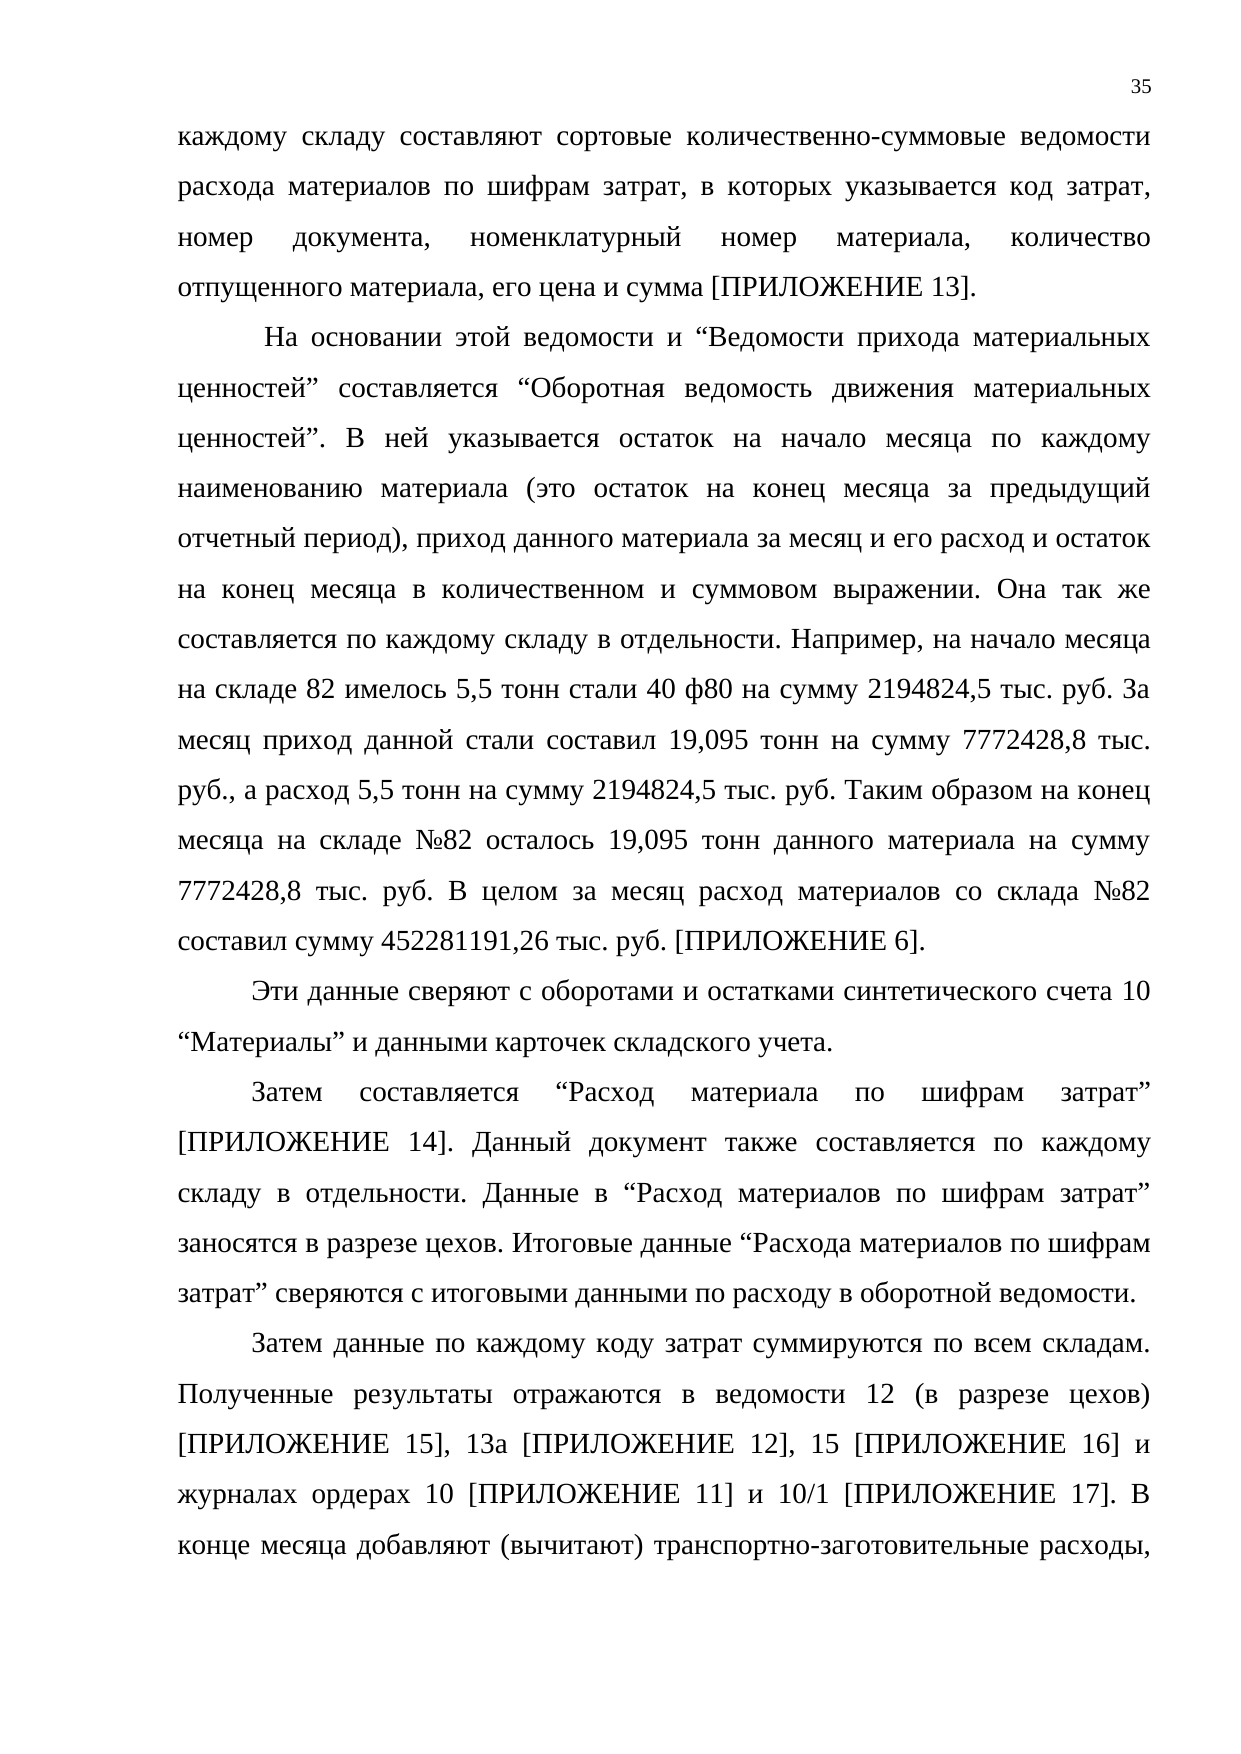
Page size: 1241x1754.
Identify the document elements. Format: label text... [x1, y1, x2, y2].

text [177, 118, 1152, 303]
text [177, 1326, 1152, 1560]
text Затем составляется “Расход материала по шифрам затрат” [ПРИЛОЖЕНИЕ 14]. Данный документ также составляется по каждому складу в отдельности. Данные в “Расход материалов по шифрам затрат” заносятся в разрезе цехов. Итоговые данные “Расхода материалов по шифрам затрат” сверяются с итоговыми данными по расходу в оборотной ведомости. [177, 1074, 1152, 1309]
text На основании этой ведомости и “Ведомости прихода материальных ценностей” составляется “Оборотная ведомость движения материальных ценностей”. В ней указывается остаток на начало месяца по каждому наименованию материала (это остаток на конец месяца за предыдущий отчетный период), приход данного материала за месяц и его расход и остаток на конец месяца в количественном и суммовом выражении. Она так же составляется по каждому складу в отдельности. Например, на начало месяца на складе 82 имелось 5,5 тонн стали 40 ф80 на сумму 2194824,5 тыс. руб. За месяц приход данной стали составил 19,095 тонн на сумму 7772428,8 тыс. руб., а расход 5,5 тонн на сумму 2194824,5 тыс. руб. Таким образом на конец месяца на складе №82 осталось 19,095 тонн данного материала на сумму 7772428,8 тыс. руб. В целом за месяц расход материалов со склада №82 составил сумму 452281191,26 тыс. руб. [ПРИЛОЖЕНИЕ 6]. [177, 319, 1152, 957]
text Эти данные сверяют с оборотами и остатками синтетического счета 10 “Материалы” и данными карточек складского учета. [177, 973, 1152, 1057]
